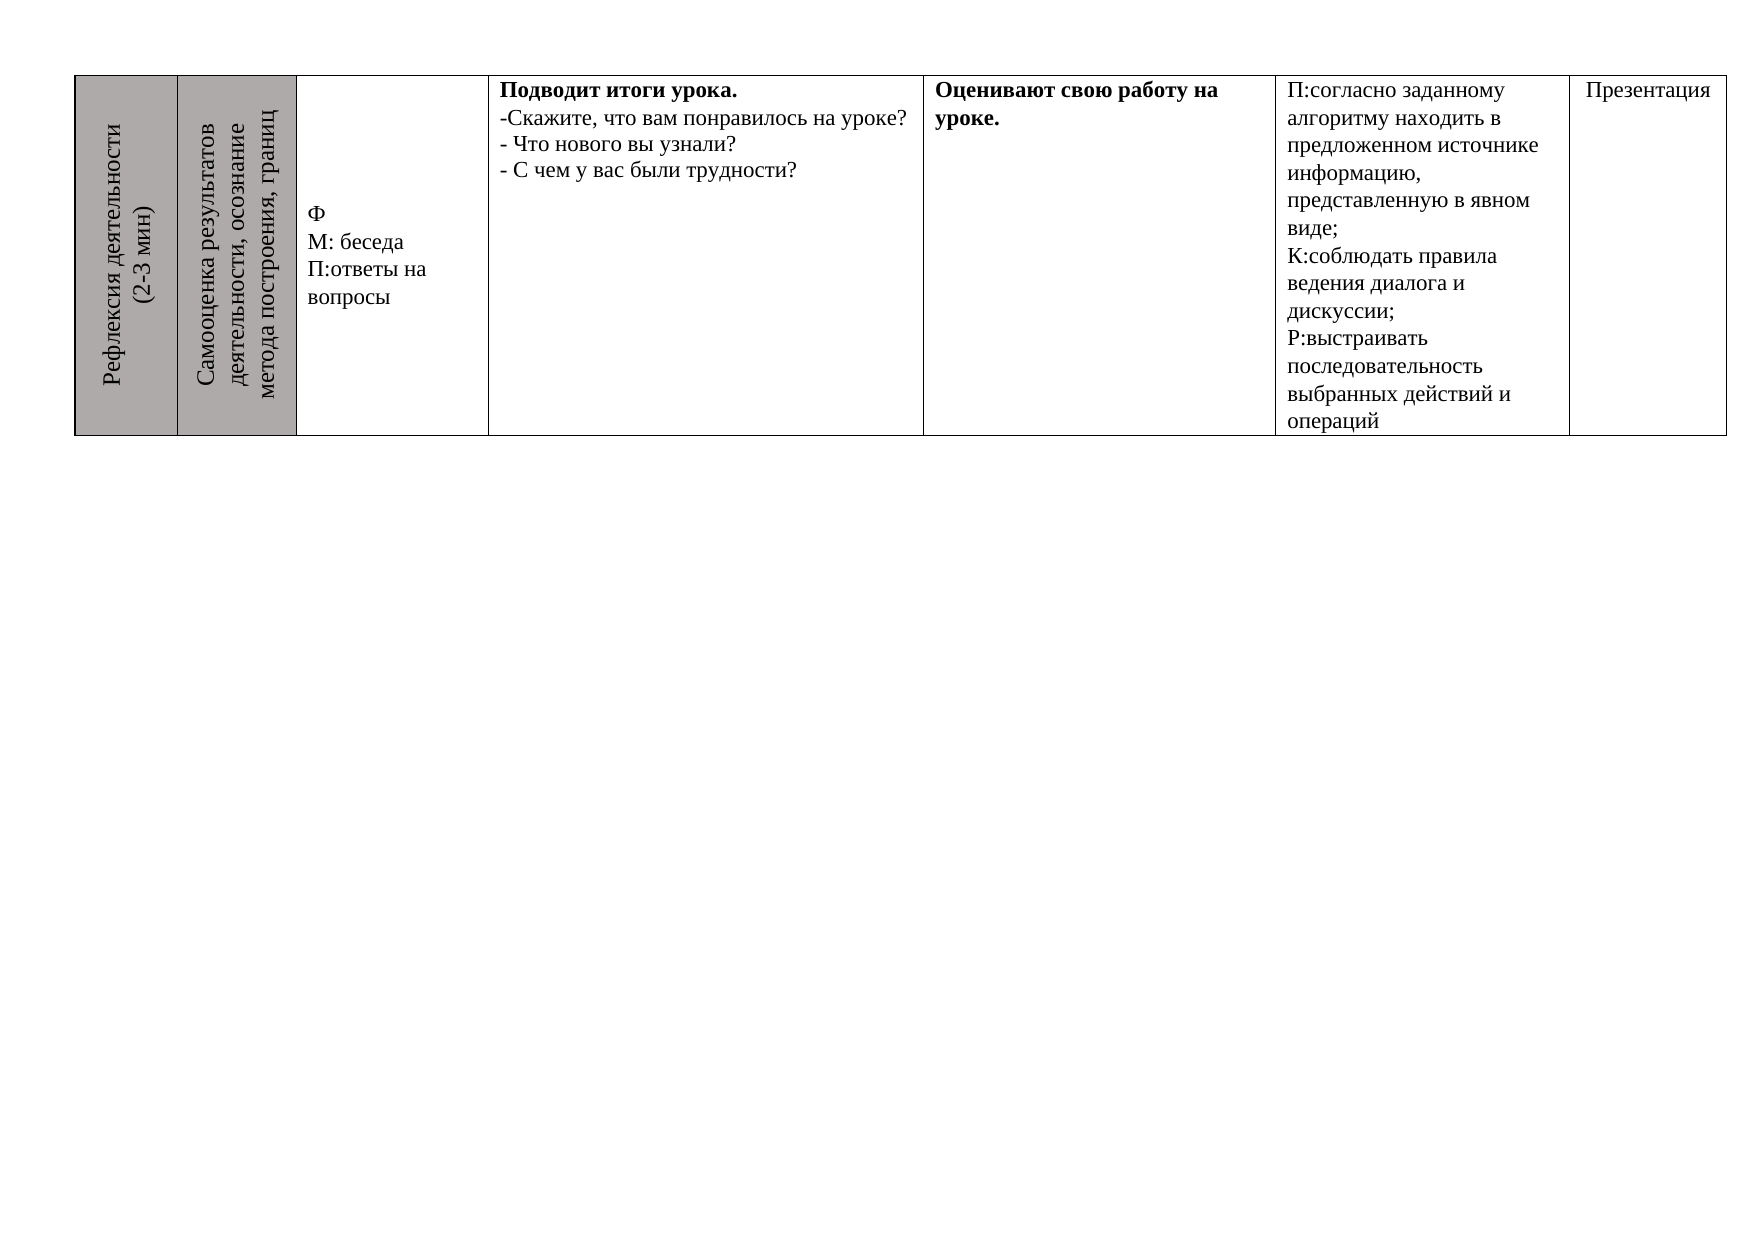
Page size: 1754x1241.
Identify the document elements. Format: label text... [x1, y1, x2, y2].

table_cell П:согласно заданному алгоритму находить в предложенном источнике информацию, представленную в явном виде; К:соблюдать правила ведения диалога и дискуссии; Р:выстраивать последовательность выбранных действий и операций [1276, 76, 1569, 435]
table_cell Ф М: беседа П:ответы на вопросы [297, 76, 488, 435]
table_cell Оценивают свою работу на уроке. [924, 76, 1275, 435]
table_cell Рефлексия деятельности (2-3 мин) [76, 76, 177, 435]
table_cell Самооценка результатов деятельности, осознание метода построения, границ применения нового знания [178, 76, 296, 435]
table_cell Подводит итоги урока. -Скажите, что вам понравилось на уроке? - Что нового вы узнали? - С чем у вас были трудности? [489, 76, 923, 435]
table_cell Презентация [1570, 76, 1726, 435]
